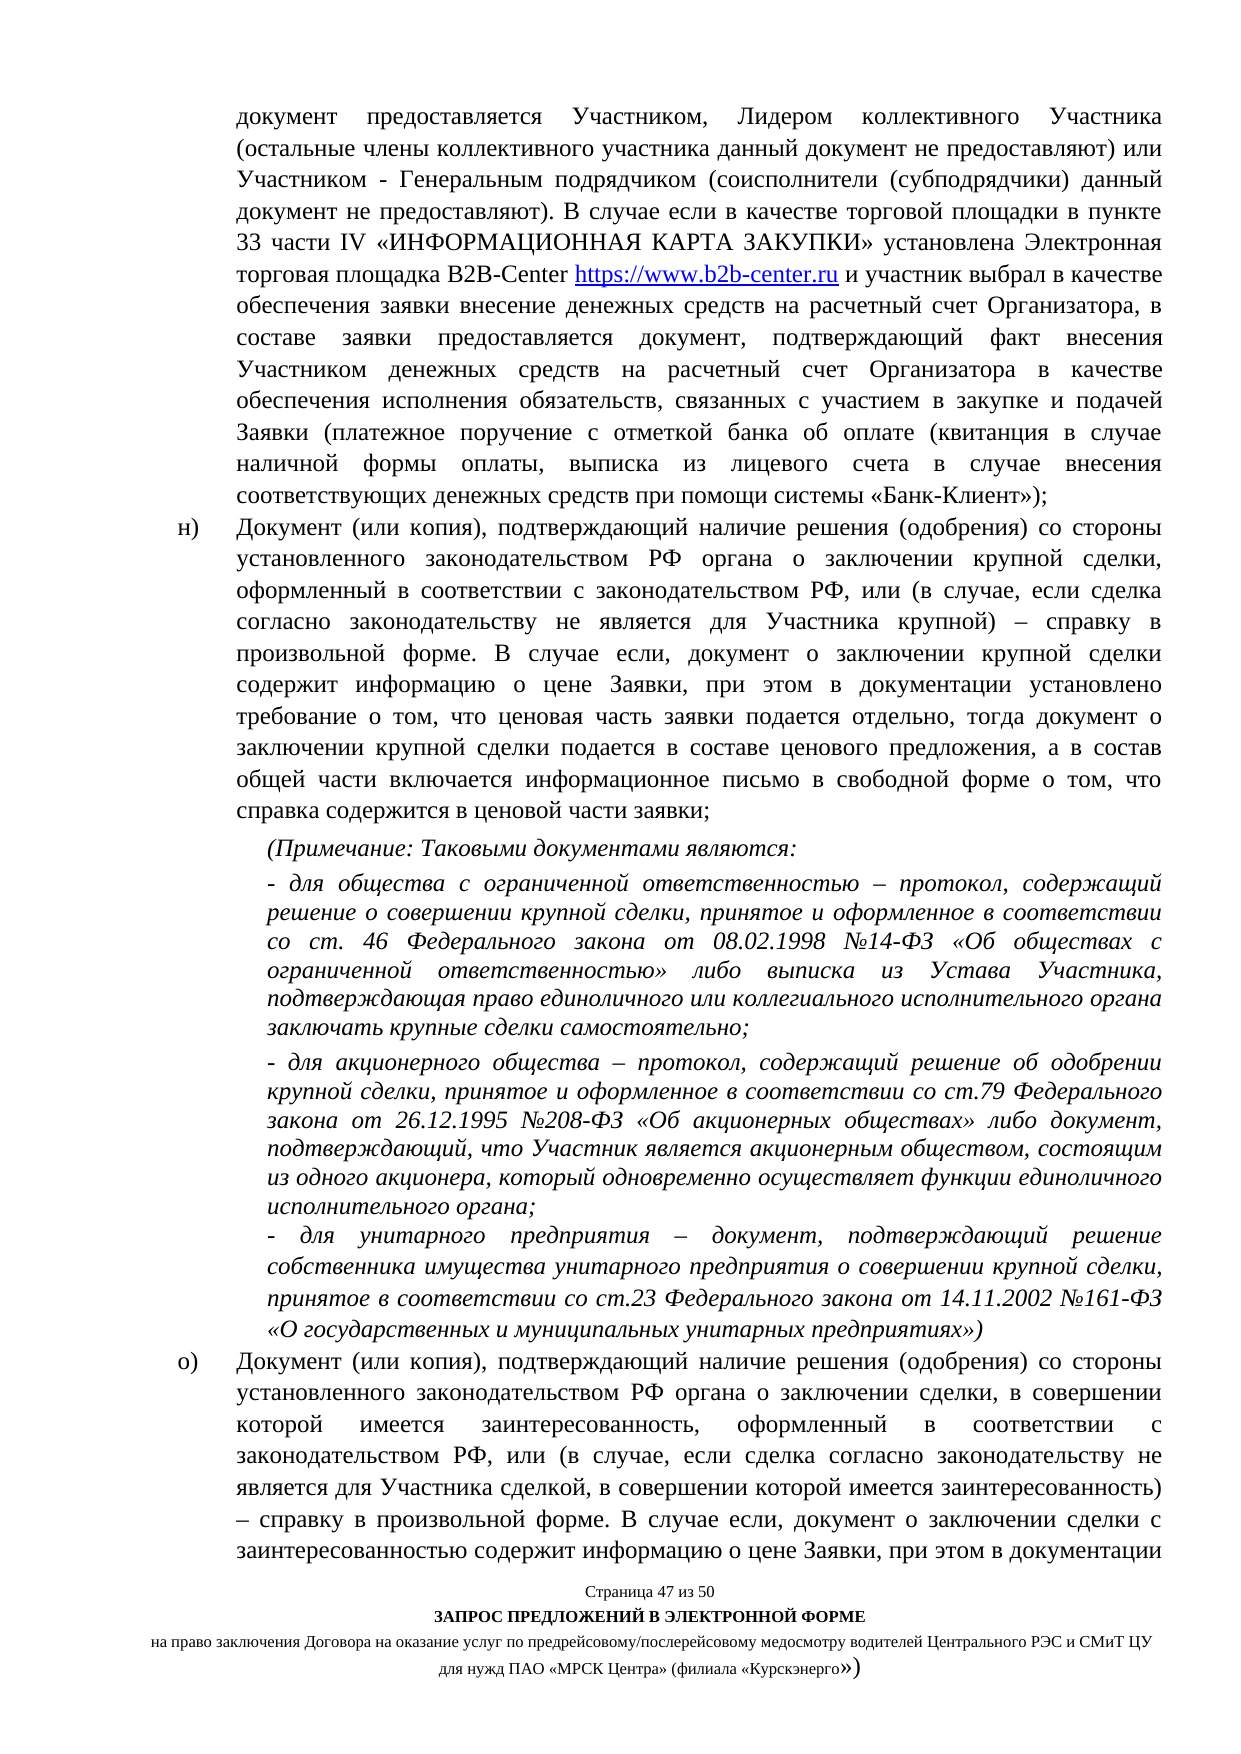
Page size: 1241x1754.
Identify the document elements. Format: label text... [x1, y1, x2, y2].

list (Примечание: Таковыми документами являются: [267, 833, 1163, 862]
list - для унитарного предприятия – документ, подтверждающий решение собственника имущества унитарного предприятия о совершении крупной сделки, принятое в соответствии со ст.23 Федерального закона от 14.11.2002 №161-ФЗ «О государственных и муниципальных унитарных предприятиях») [267, 1220, 1163, 1343]
list - для акционерного общества – протокол, содержащий решение об одобрении крупной сделки, принятое и оформленное в соответствии со ст.79 Федерального закона от 26.12.1995 №208-ФЗ «Об акционерных обществах» либо документ, подтверждающий, что Участник является акционерным обществом, состоящим из одного акционера, который одновременно осуществляет функции единоличного исполнительного органа; [267, 1047, 1163, 1220]
list Документ (или копия), подтверждающий наличие решения (одобрения) со стороны установленного законодательством РФ органа о заключении крупной сделки, оформленный в соответствии с законодательством РФ, или (в случае, если сделка согласно законодательству не является для Участника крупной) – справку в произвольной форме. В случае если, документ о заключении крупной сделки содержит информацию о цене Заявки, при этом в документации установлено требование о том, что ценовая часть заявки подается отдельно, тогда документ о заключении крупной сделки подается в составе ценового предложения, а в состав общей части включается информационное письмо в свободной форме о том, что справка содержится в ценовой части заявки; [177, 512, 1163, 824]
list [177, 101, 1163, 509]
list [177, 1346, 1163, 1564]
list - для общества с ограниченной ответственностью – протокол, содержащий решение о совершении крупной сделки, принятое и оформленное в соответствии со ст. 46 Федерального закона от 08.02.1998 №14-ФЗ «Об обществах с ограниченной ответственностью» либо выписка из Устава Участника, подтверждающая право единоличного или коллегиального исполнительного органа заключать крупные сделки самостоятельно; [267, 868, 1163, 1041]
